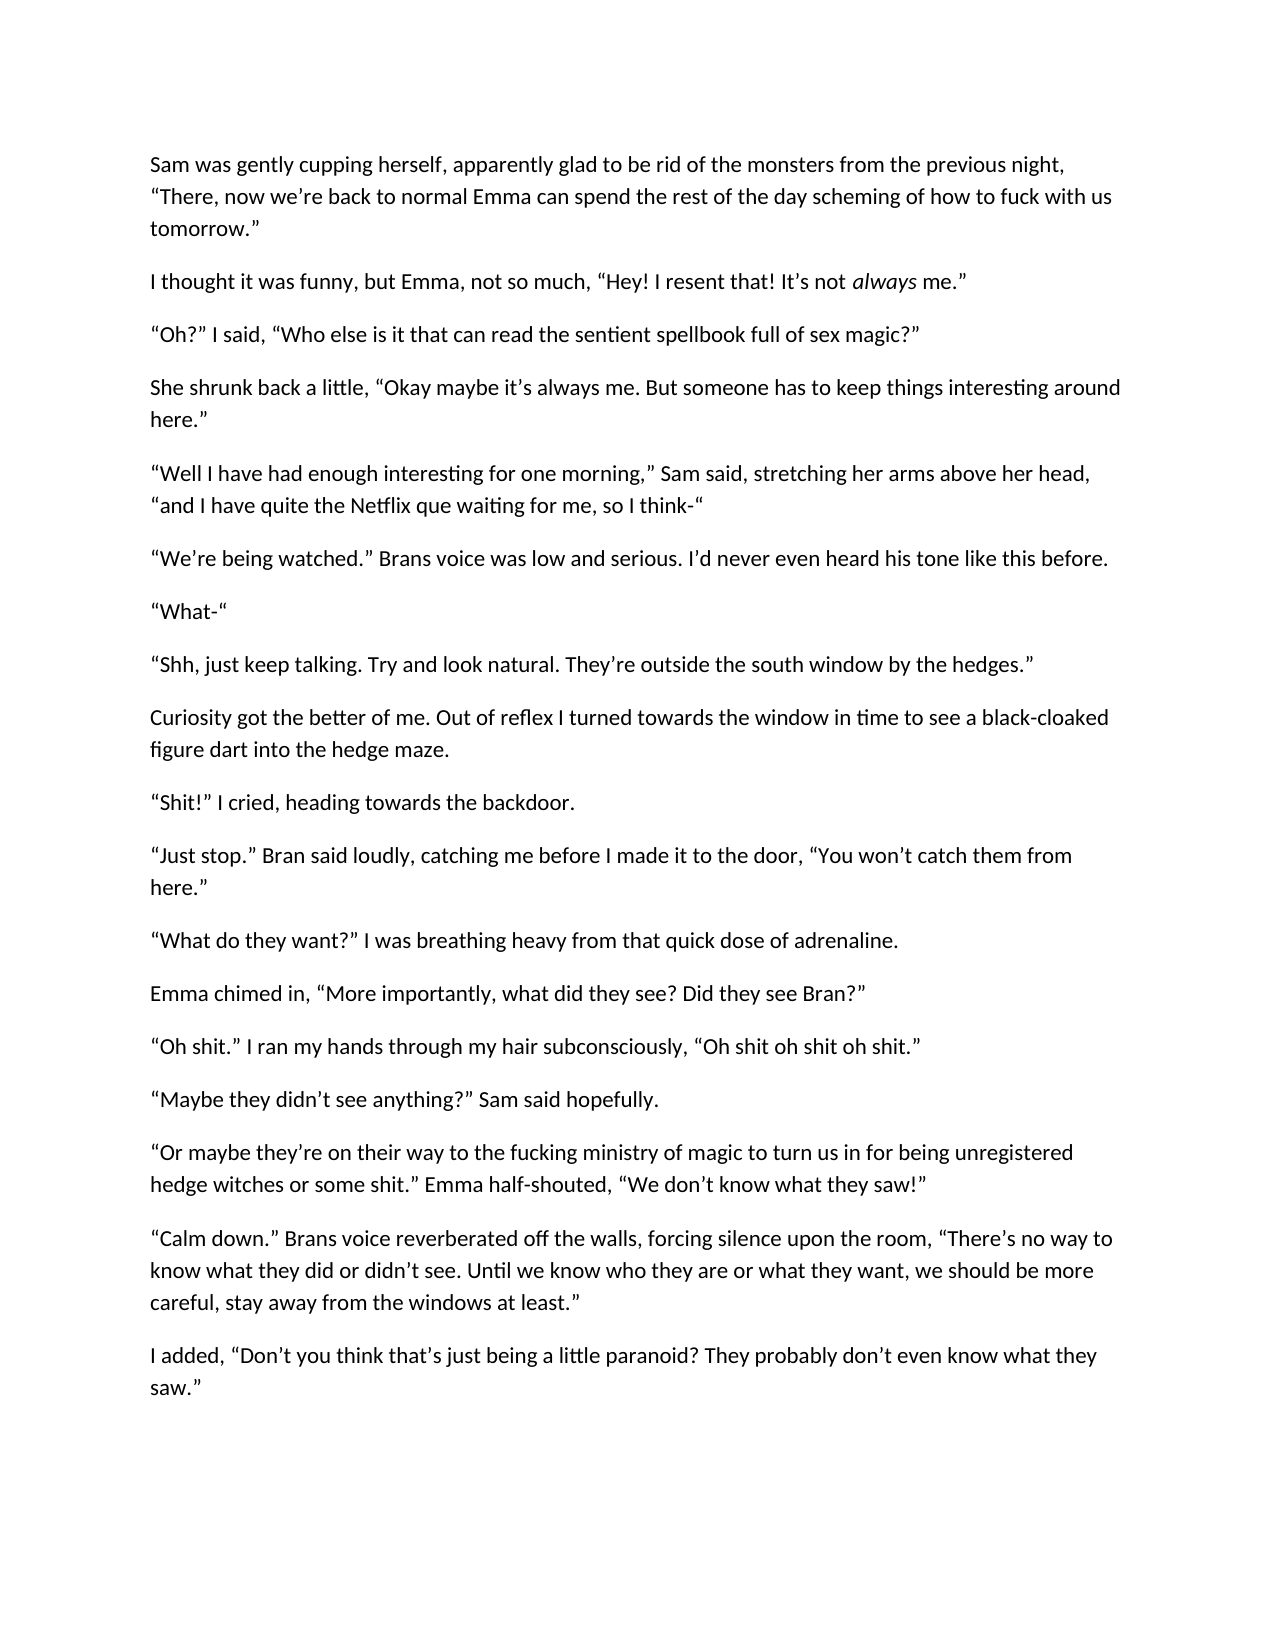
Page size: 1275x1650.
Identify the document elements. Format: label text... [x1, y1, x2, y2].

text “Or maybe they’re on their way to the fucking ministry of magic to turn us in for being unregistered hedge witches or some shit.” Emma half-shouted, “We don’t know what they saw!” [150, 1138, 1125, 1199]
text Curiosity got the better of me. Out of reflex I turned towards the window in time to see a black-cloaked figure dart into the hedge maze. [150, 703, 1125, 763]
text “Maybe they didn’t see anything?” Sam said hopefully. [150, 1085, 1125, 1113]
text “Just stop.” Bran said loudly, catching me before I made it to the door, “You won’t catch them from here.” [150, 841, 1125, 901]
text Emma chimed in, “More importantly, what did they see? Did they see Bran?” [150, 979, 1125, 1007]
text “Shh, just keep talking. Try and look natural. They’re outside the south window by the hedges.” [150, 650, 1125, 678]
text “We’re being watched.” Brans voice was low and serious. I’d never even heard his tone like this before. [150, 544, 1125, 572]
text Sam was gently cupping herself, apparently glad to be rid of the monsters from the previous night, “There, now we’re back to normal Emma can spend the rest of the day scheming of how to fuck with us tomorrow.” [150, 150, 1125, 242]
text “Oh shit.” I ran my hands through my hair subconsciously, “Oh shit oh shit oh shit.” [150, 1032, 1125, 1060]
text “What do they want?” I was breathing heavy from that quick dose of adrenaline. [150, 926, 1125, 954]
text She shrunk back a little, “Okay maybe it’s always me. But someone has to keep things interesting around here.” [150, 373, 1125, 434]
text I thought it was funny, but Emma, not so much, “Hey! I resent that! It’s not always me.” [150, 267, 1125, 295]
text I added, “Don’t you think that’s just being a little paranoid? They probably don’t even know what they saw.” [150, 1341, 1125, 1401]
text “Well I have had enough interesting for one morning,” Sam said, stretching her arms above her head, “and I have quite the Netflix que waiting for me, so I think-“ [150, 459, 1125, 519]
text “Calm down.” Brans voice reverberated off the walls, forcing silence upon the room, “There’s no way to know what they did or didn’t see. Until we know who they are or what they want, we should be more careful, stay away from the windows at least.” [150, 1224, 1125, 1316]
text “Oh?” I said, “Who else is it that can read the sentient spellbook full of sex magic?” [150, 320, 1125, 348]
text “Shit!” I cried, heading towards the backdoor. [150, 788, 1125, 816]
text “What-“ [150, 597, 1125, 625]
